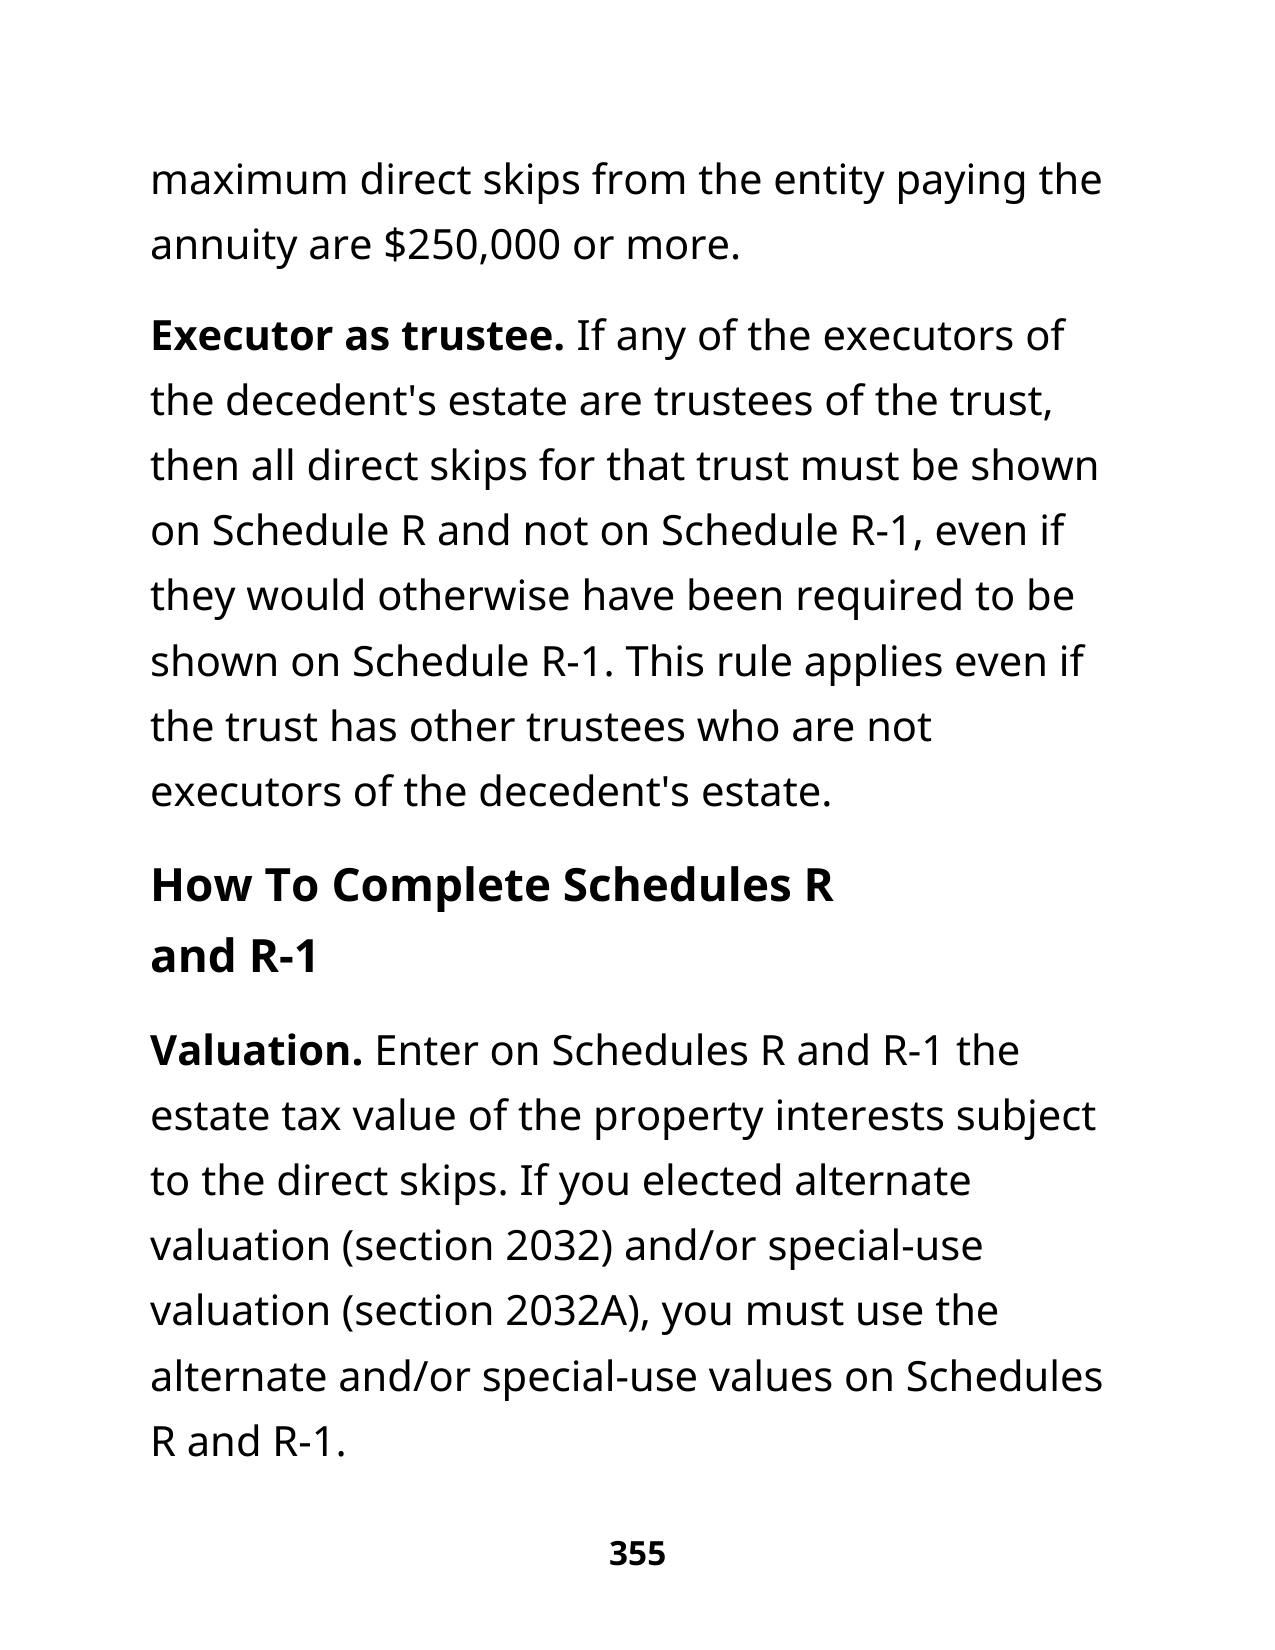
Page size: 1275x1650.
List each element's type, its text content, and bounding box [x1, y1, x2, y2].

text Valuation. Enter on Schedules R and R-1 the estate tax value of the property interests subject to the direct skips. If you elected alternate valuation (section 2032) and/or special-use valuation (section 2032A), you must use the alternate and/or special-use values on Schedules R and R-1. [150, 1020, 1125, 1468]
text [150, 150, 1125, 272]
subtitle How To Complete Schedules R and R-1 [150, 852, 1125, 986]
text Executor as trustee. If any of the executors of the decedent's estate are trustees of the trust, then all direct skips for that trust must be shown on Schedule R and not on Schedule R-1, even if they would otherwise have been required to be shown on Schedule R-1. This rule applies even if the trust has other trustees who are not executors of the decedent's estate. [150, 305, 1125, 819]
